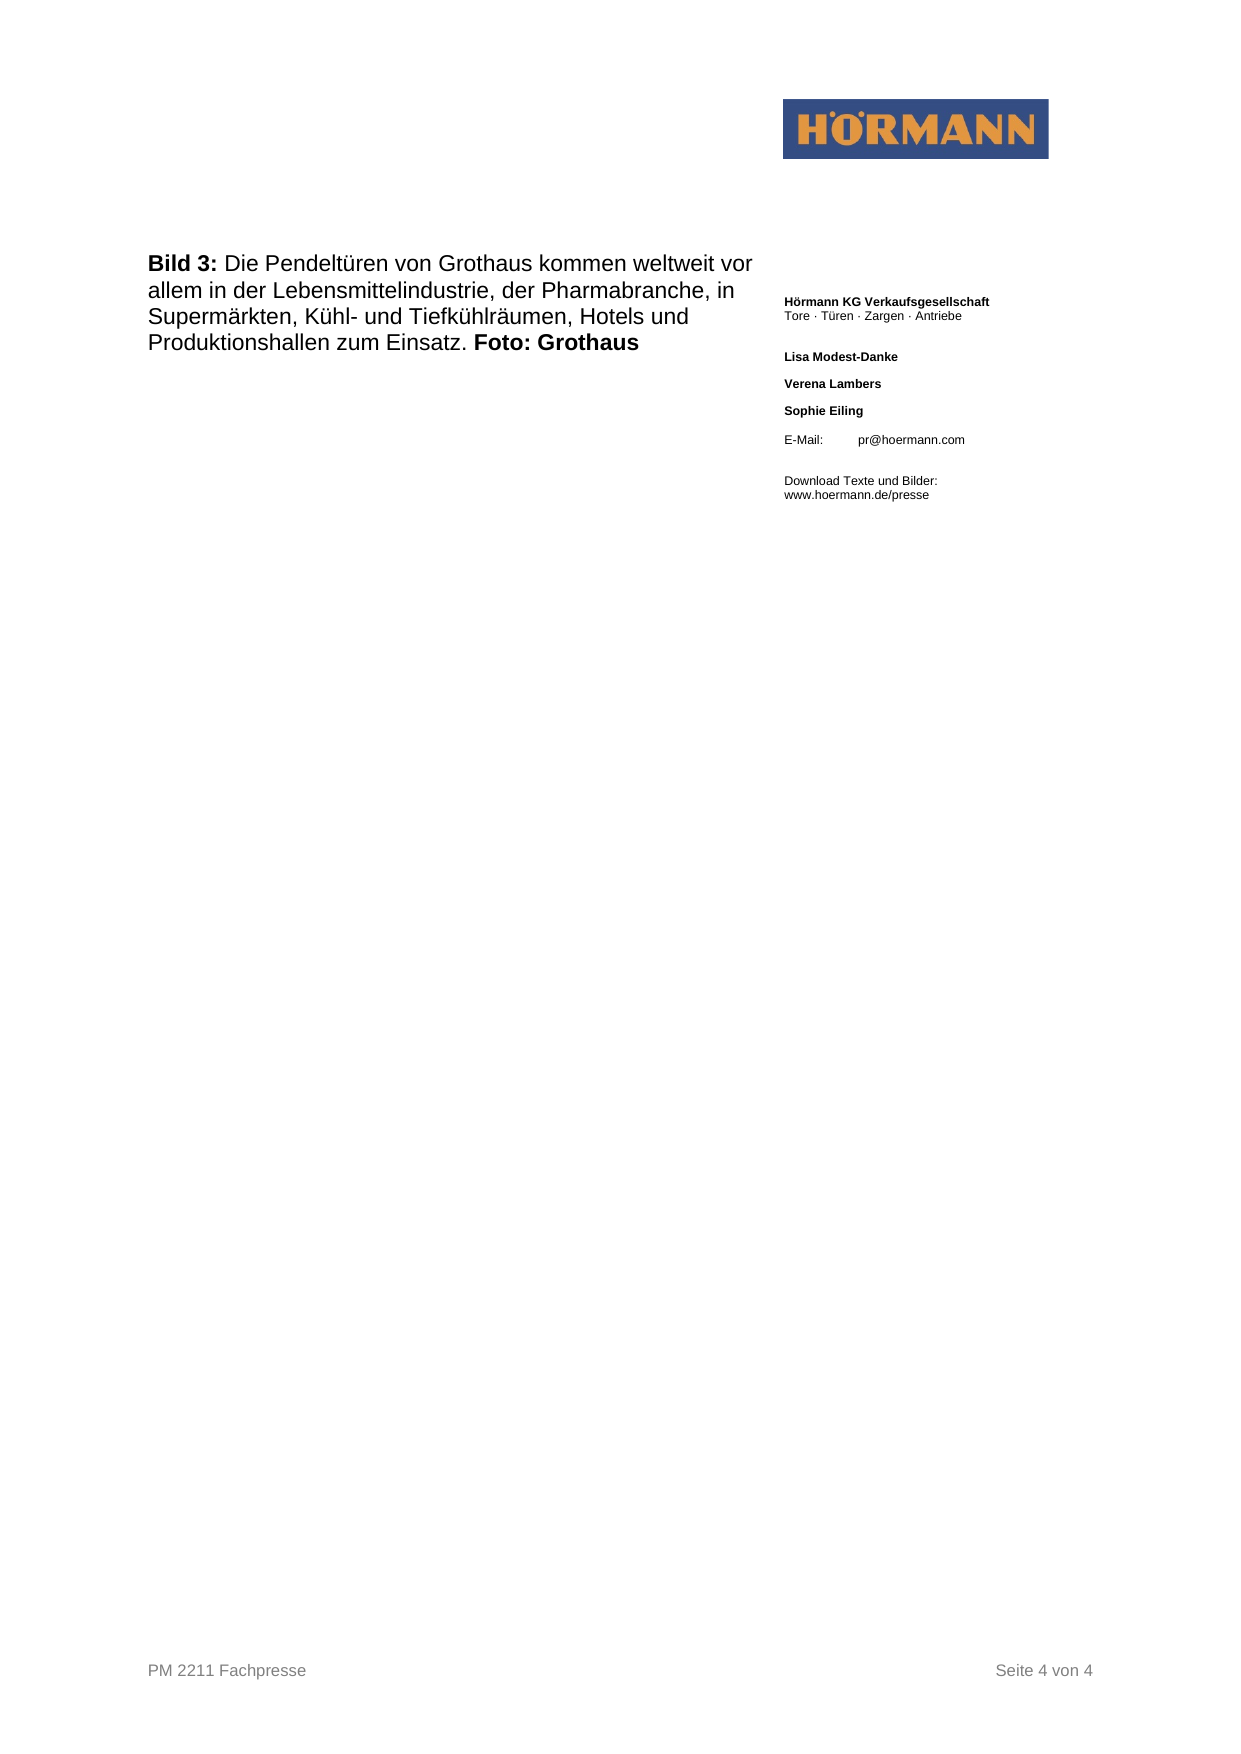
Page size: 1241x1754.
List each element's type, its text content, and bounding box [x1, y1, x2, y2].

text Bild 3: Die Pendeltüren von Grothaus kommen weltweit vor allem in der Lebensmittelindustrie, der Pharmabranche, in Supermärkten, Kühl- und Tiefkühlräumen, Hotels und Produktionshallen zum Einsatz. Foto: Grothaus [148, 250, 766, 356]
picture [783, 99, 1049, 159]
